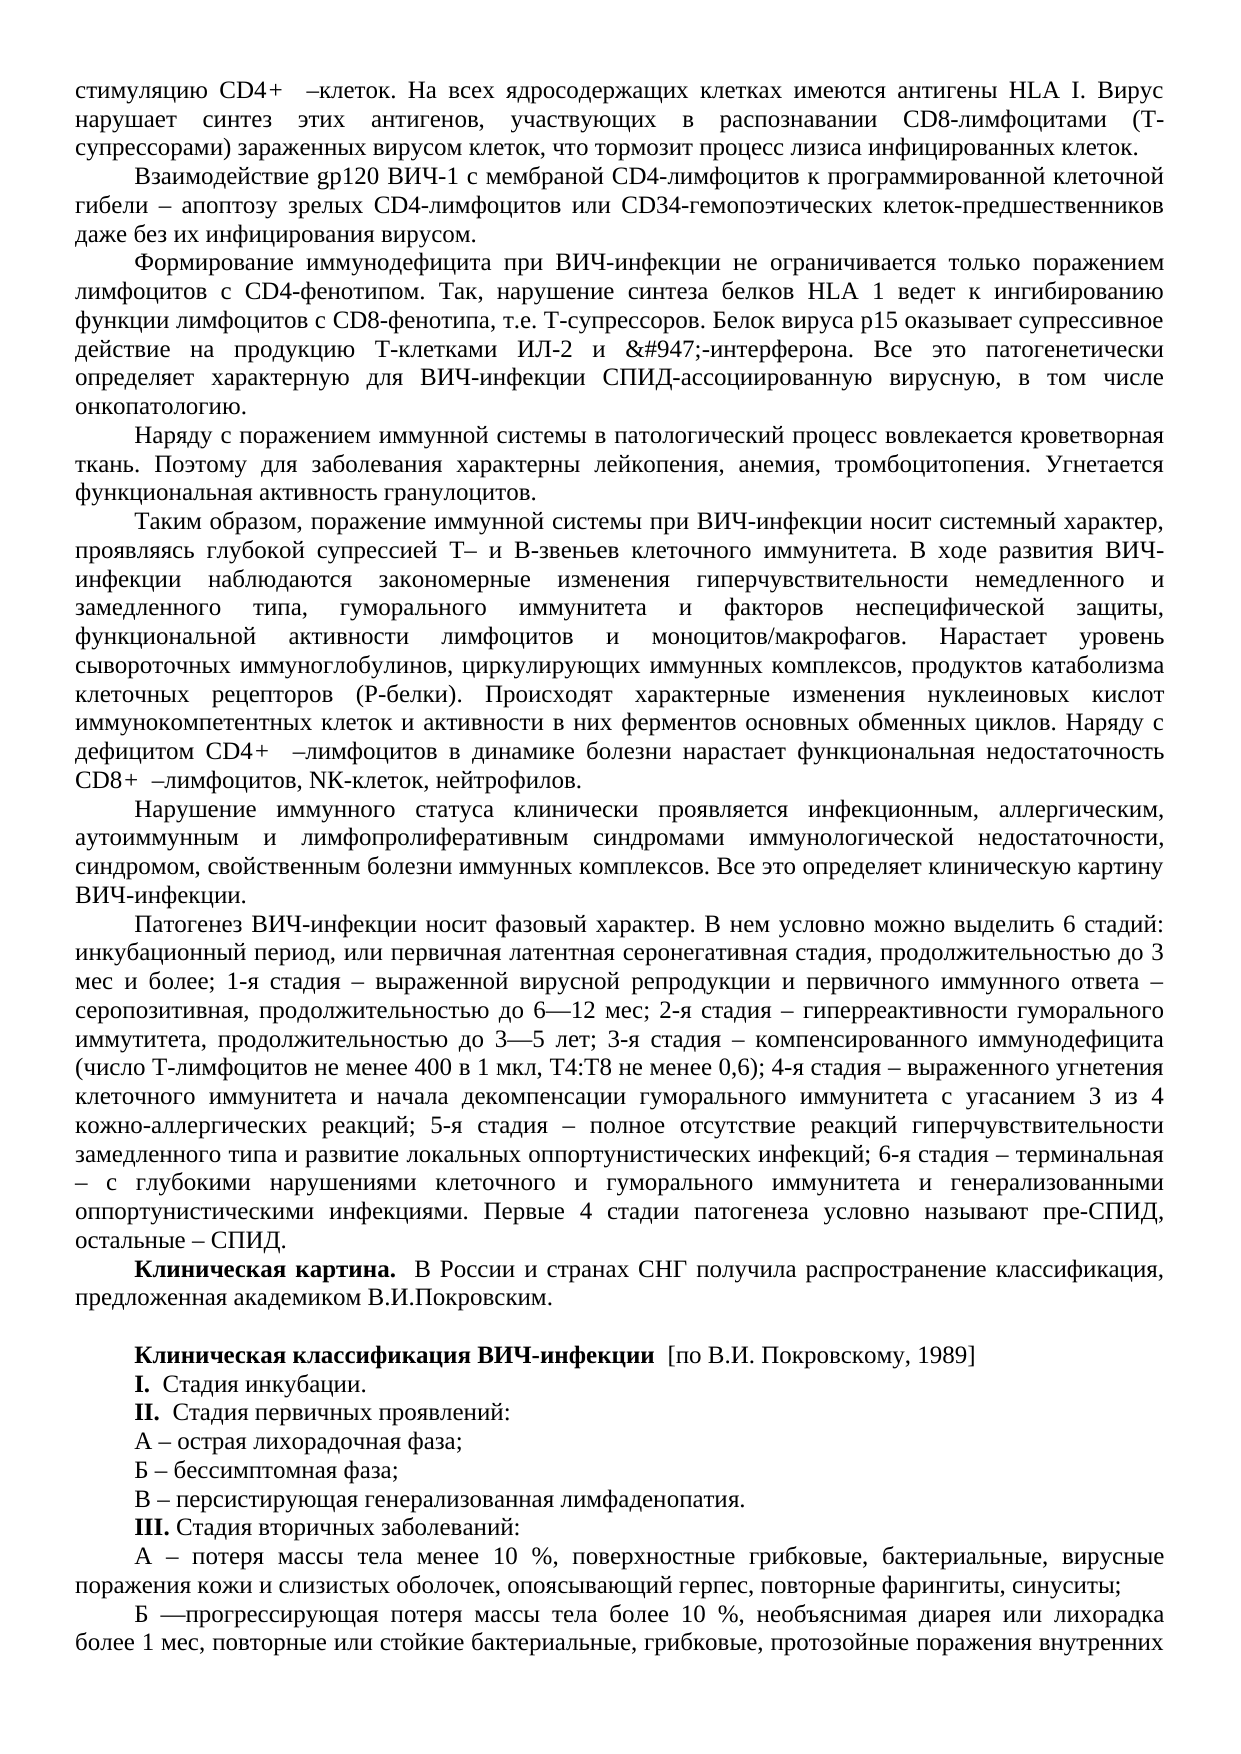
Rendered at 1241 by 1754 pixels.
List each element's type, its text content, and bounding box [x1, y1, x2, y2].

text Наряду с поражением иммунной системы в патологический процесс вовлекается кроветворная ткань. Поэтому для заболевания характерны лейкопения, анемия, тромбоцитопения. Угнетается функциональная активность гранулоцитов. [75, 420, 1165, 506]
text В – персистирующая генерализованная лимфаденопатия. [75, 1484, 1165, 1512]
text А – потеря массы тела менее 10 %, поверхностные грибковые, бактериальные, вирусные поражения кожи и слизистых оболочек, опоясывающий герпес, повторные фарингиты, синуситы; [75, 1541, 1165, 1599]
text II. Стадия первичных проявлений: [75, 1397, 1165, 1426]
text Клиническая картина. В России и странах СНГ получила распространение классификация, предложенная академиком В.И.Покровским. [75, 1254, 1165, 1311]
text III. Стадия вторичных заболеваний: [75, 1512, 1165, 1541]
text А – острая лихорадочная фаза; [75, 1426, 1165, 1455]
text Нарушение иммунного статуса клинически проявляется инфекционным, аллергическим, аутоиммунным и лимфопролиферативным синдромами иммунологической недостаточности, синдромом, свойственным болезни иммунных комплексов. Все это определяет клиническую картину ВИЧ-инфекции. [75, 794, 1165, 909]
text Таким образом, поражение иммунной системы при ВИЧ-инфекции носит системный характер, проявляясь глубокой супрессией Т– и В-звеньев клеточного иммунитета. В ходе развития ВИЧ-инфекции наблюдаются закономерные изменения гиперчувствительности немедленного и замедленного типа, гуморального иммунитета и факторов неспецифической защиты, функциональной активности лимфоцитов и моноцитов/макрофагов. Нарастает уровень сывороточных иммуноглобулинов, циркулирующих иммунных комплексов, продуктов катаболизма клеточных рецепторов (Р-белки). Происходят характерные изменения нуклеиновых кислот иммунокомпетентных клеток и активности в них ферментов основных обменных циклов. Наряду с дефицитом СD4+ –лимфоцитов в динамике болезни нарастает функциональная недостаточность СD8+ –лимфоцитов, NК-клеток, нейтрофилов. [75, 506, 1165, 794]
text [75, 75, 1165, 161]
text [75, 1599, 1165, 1656]
text Формирование иммунодефицита при ВИЧ-инфекции не ограничивается только поражением лимфоцитов с СD4-фенотипом. Так, нарушение синтеза белков НLА 1 ведет к ингибированию функции лимфоцитов с СD8-фенотипа, т.е. Т-супрессоров. Белок вируса р15 оказывает супрессивное действие на продукцию Т-клетками ИЛ-2 и &#947;-интерферона. Все это патогенетически определяет характерную для ВИЧ-инфекции СПИД-ассоциированную вирусную, в том числе онкопатологию. [75, 247, 1165, 420]
text Взаимодействие gр120 ВИЧ-1 с мембраной СD4-лимфоцитов к программированной клеточной гибели – апоптозу зрелых СD4-лимфоцитов или СD34-гемопоэтических клеток-предшественников даже без их инфицирования вирусом. [75, 161, 1165, 247]
text Патогенез ВИЧ-инфекции носит фазовый характер. В нем условно можно выделить 6 стадий: инкубационный период, или первичная латентная серонегативная стадия, продолжительностью до 3 мес и более; 1-я стадия – выраженной вирусной репродукции и первичного иммунного ответа – серопозитивная, продолжительностью до 6—12 мес; 2-я стадия – гиперреактивности гуморального иммутитета, продолжительностью до 3—5 лет; 3-я стадия – компенсированного иммунодефицита (число Т-лимфоцитов не менее 400 в 1 мкл, Т4:Т8 не менее 0,6); 4-я стадия – выраженного угнетения клеточного иммунитета и начала декомпенсации гуморального иммунитета с угасанием 3 из 4 кожно-аллергических реакций; 5-я стадия – полное отсутствие реакций гиперчувствительности замедленного типа и развитие локальных оппортунистических инфекций; 6-я стадия – терминальная – с глубокими нарушениями клеточного и гуморального иммунитета и генерализованными оппортунистическими инфекциями. Первые 4 стадии патогенеза условно называют пре-СПИД, остальные – СПИД. [75, 909, 1165, 1254]
text Клиническая классификация ВИЧ-инфекции [по В.И. Покровскому, 1989] [75, 1340, 1165, 1369]
text I. Стадия инкубации. [75, 1369, 1165, 1397]
text Б – бессимптомная фаза; [75, 1455, 1165, 1484]
